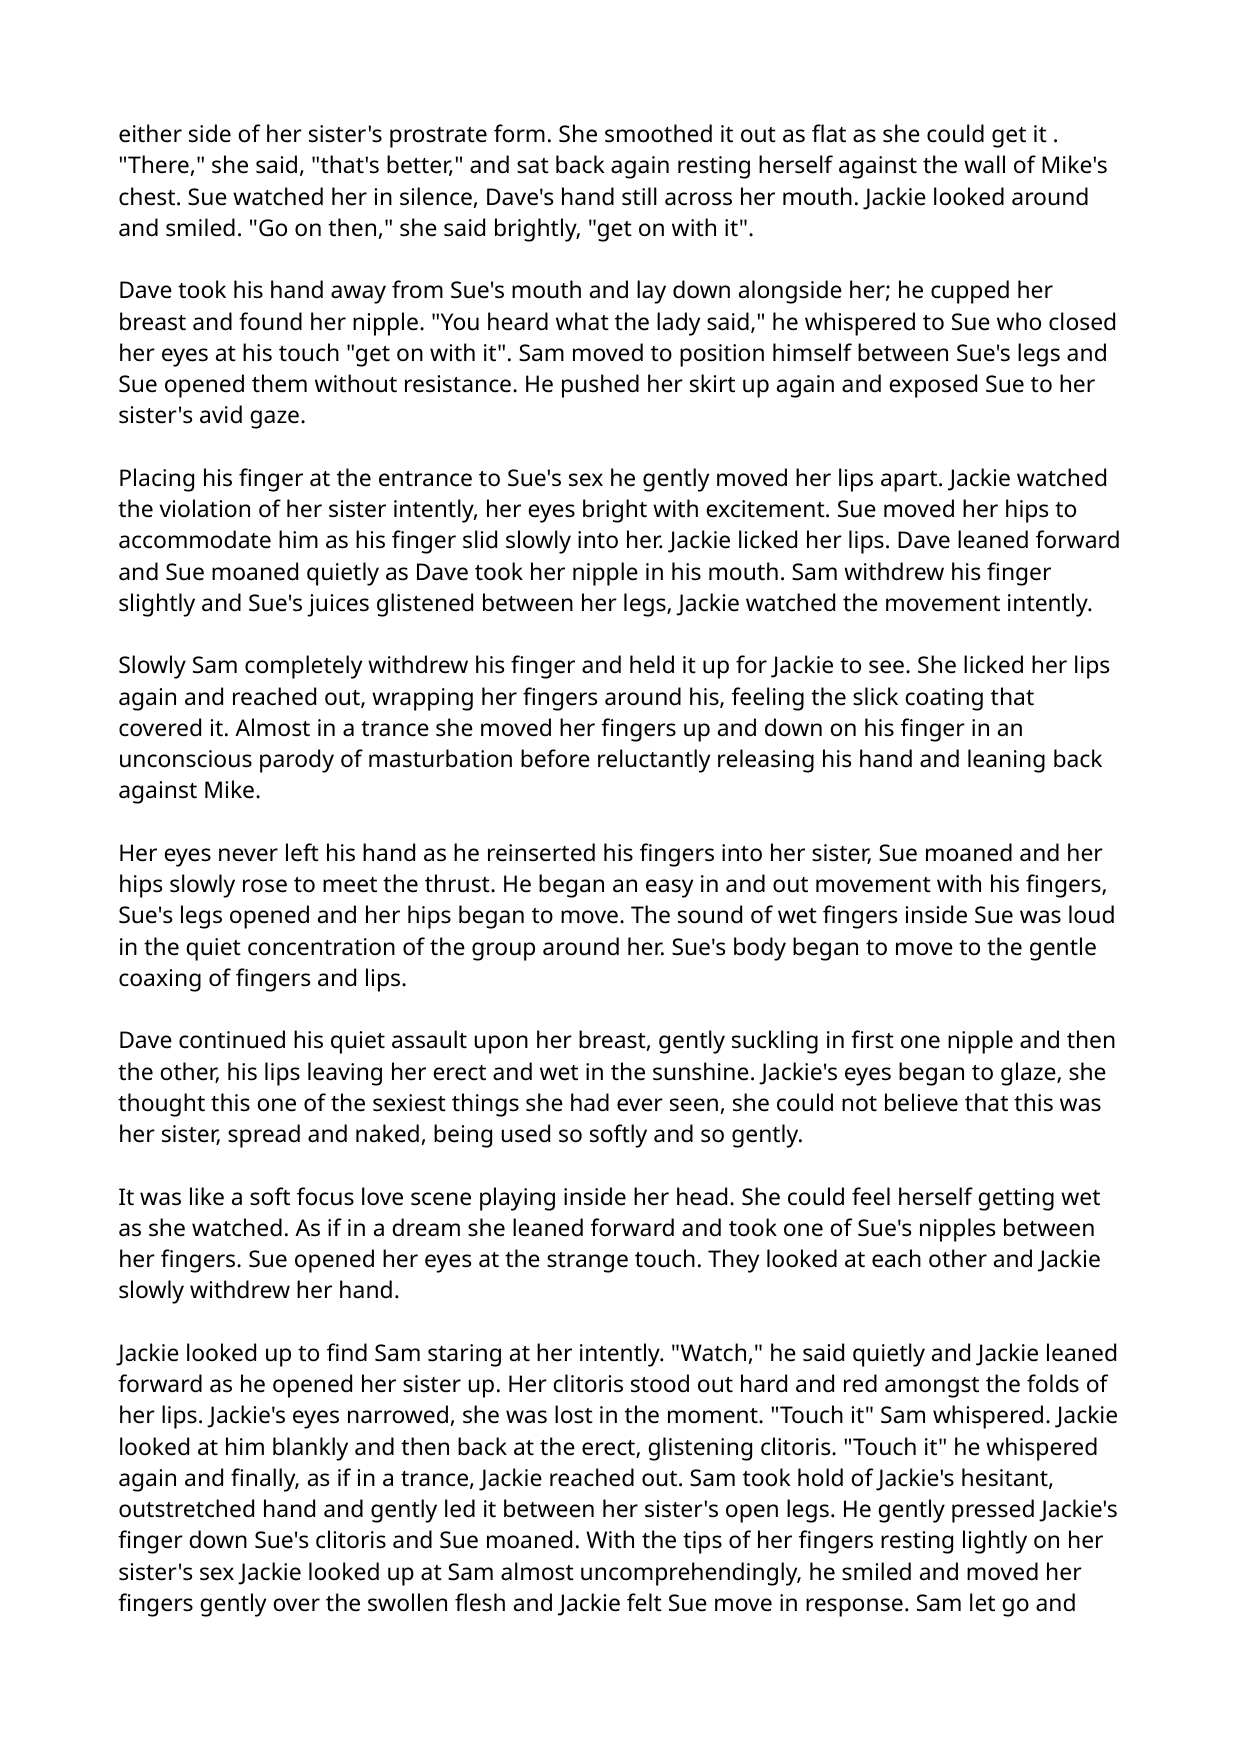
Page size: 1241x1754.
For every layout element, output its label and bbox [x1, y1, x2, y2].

text [118, 118, 1122, 993]
text [118, 1024, 1122, 1618]
